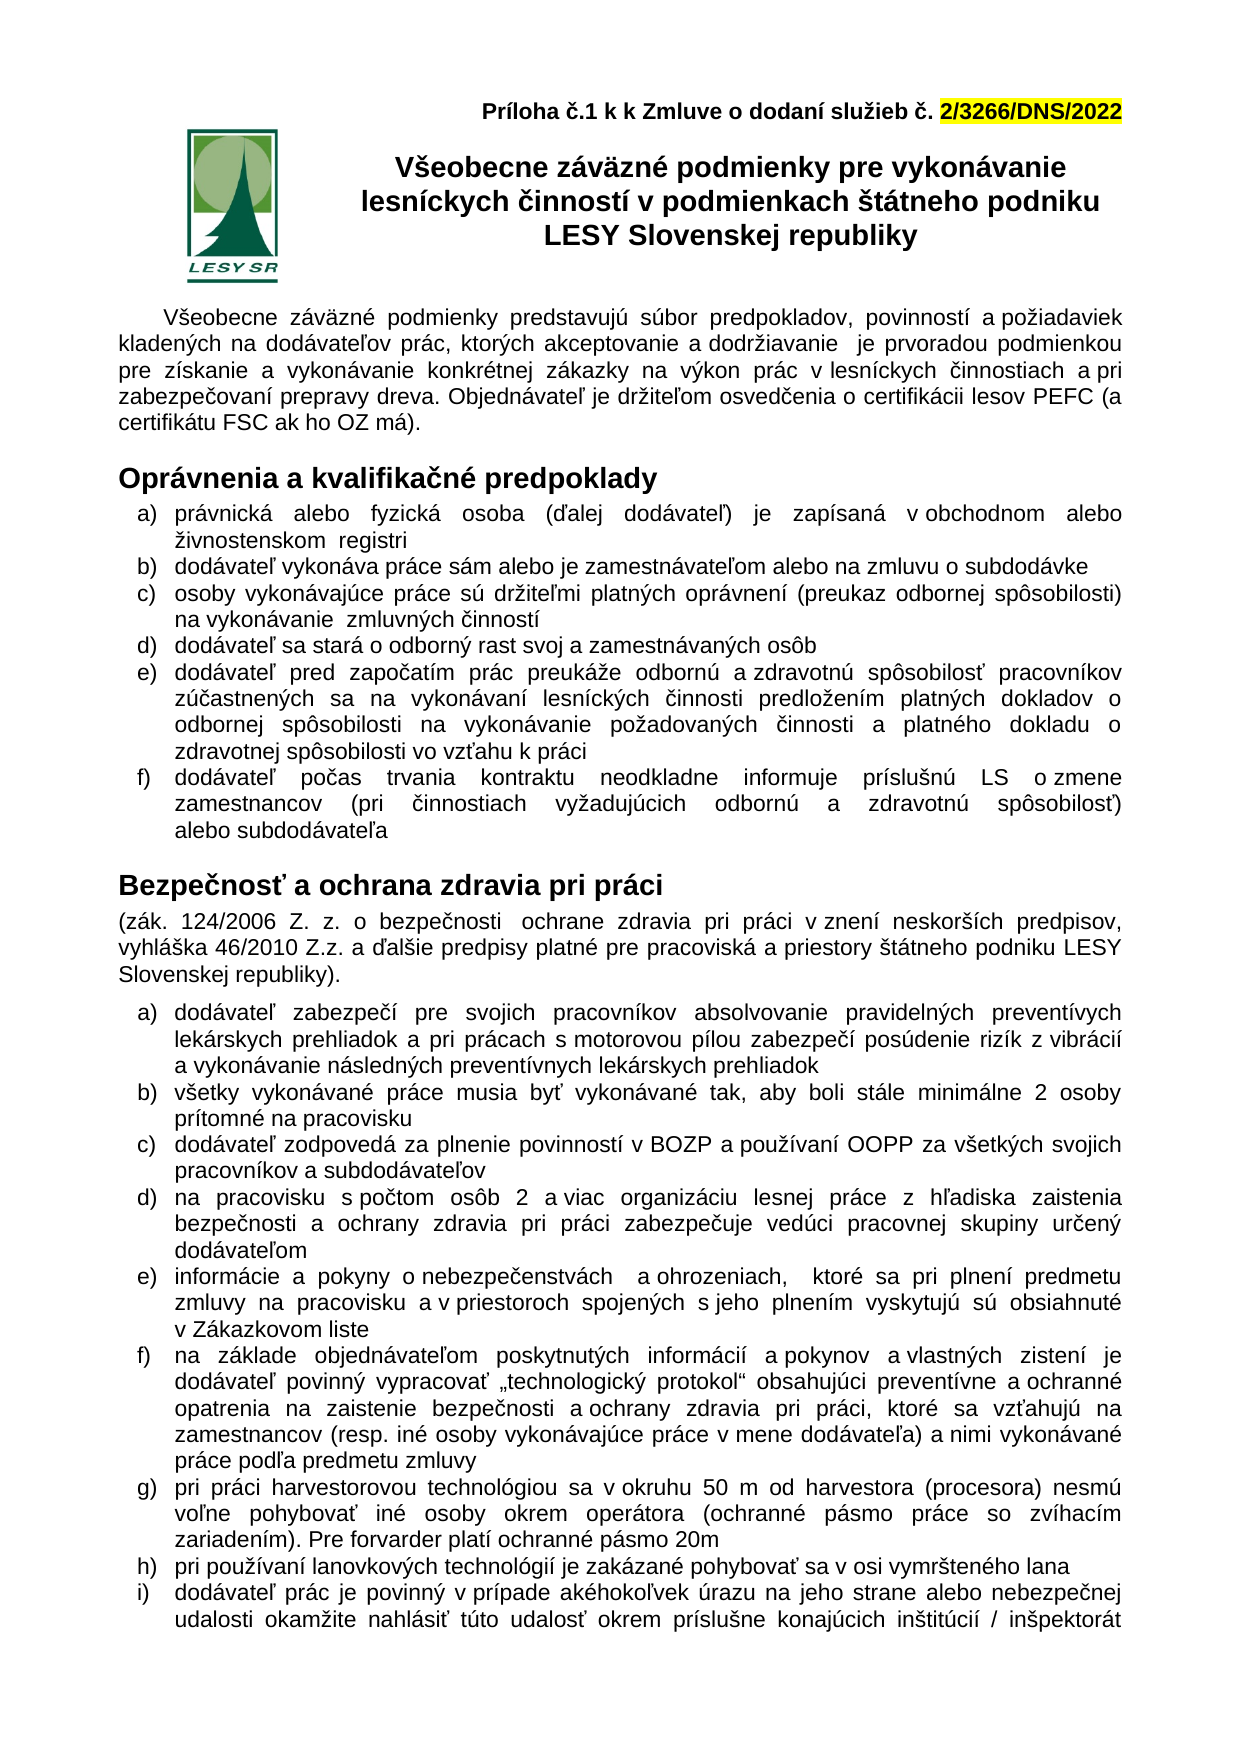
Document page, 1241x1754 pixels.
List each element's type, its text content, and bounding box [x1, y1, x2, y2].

list na pracovisku s počtom osôb 2 a viac organizáciu lesnej práce z hľadiska zaistenia bezpečnosti a ochrany zdravia pri práci zabezpečuje vedúci pracovnej skupiny určený dodávateľom [137, 1184, 1122, 1263]
list všetky vykonávané práce musia byť vykonávané tak, aby boli stále minimálne 2 osoby prítomné na pracovisku [137, 1078, 1122, 1131]
list osoby vykonávajúce práce sú držiteľmi platných oprávnení (preukaz odbornej spôsobilosti) na vykonávanie zmluvných činností [137, 579, 1122, 632]
list dodávateľ vykonáva práce sám alebo je zamestnávateľom alebo na zmluvu o subdodávke [137, 553, 1122, 579]
list dodávateľ pred započatím prác preukáže odbornú a zdravotnú spôsobilosť pracovníkov zúčastnených sa na vykonávaní lesníckých činnosti predložením platných dokladov o odbornej spôsobilosti na vykonávanie požadovaných činnosti a platného dokladu o zdravotnej spôsobilosti vo vzťahu k práci [137, 658, 1122, 764]
list právnická alebo fyzická osoba (ďalej dodávateľ) je zapísaná v obchodnom alebo živnostenskom registri [137, 500, 1122, 553]
list dodávateľ zodpovedá za plnenie povinností v BOZP a používaní OOPP za všetkých svojich pracovníkov a subdodávateľov [137, 1131, 1122, 1184]
text Príloha č.1 k k Zmluve o dodaní služieb č. 2/3266/DNS/2022 [118, 98, 940, 124]
picture [183, 125, 278, 285]
list dodávateľ sa stará o odborný rast svoj a zamestnávaných osôb [137, 632, 1122, 658]
text Všeobecne záväzné podmienky predstavujú súbor predpokladov, povinností a požiadaviek kladených na dodávateľov prác, ktorých akceptovanie a dodržiavanie je prvoradou podmienkou pre získanie a vykonávanie konkrétnej zákazky na výkon prác v lesníckych činnostiach a pri zabezpečovaní prepravy dreva. Objednávateľ je držiteľom osvedčenia o certifikácii lesov PEFC (a certifikátu FSC ak ho OZ má). [118, 304, 1122, 436]
subtitle Oprávnenia a kvalifikačné predpoklady [118, 461, 1122, 494]
list pri používaní lanovkových technológií je zakázané pohybovať sa v osi vymršteného lana [137, 1553, 1122, 1579]
list dodávateľ počas trvania kontraktu neodkladne informuje príslušnú LS o zmene zamestnancov (pri činnostiach vyžadujúcich odbornú a zdravotnú spôsobilosť) alebo subdodávateľa [137, 764, 1122, 843]
list informácie a pokyny o nebezpečenstvách a ohrozeniach, ktoré sa pri plnení predmetu zmluvy na pracovisku a v priestoroch spojených s jeho plnením vyskytujú sú obsiahnuté v Zákazkovom liste [137, 1263, 1122, 1342]
list dodávateľ zabezpečí pre svojich pracovníkov absolvovanie pravidelných preventívych lekárskych prehliadok a pri prácach s motorovou pílou zabezpečí posúdenie rizík z vibrácií a vykonávanie následných preventívnych lekárskych prehliadok [137, 999, 1122, 1078]
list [137, 1579, 1122, 1632]
text (zák. 124/2006 Z. z. o bezpečnosti ochrane zdravia pri práci v znení neskorších predpisov, vyhláška 46/2010 Z.z. a ďalšie predpisy platné pre pracoviská a priestory štátneho podniku LESY Slovenskej republiky). [118, 908, 1122, 987]
list na základe objednávateľom poskytnutých informácií a pokynov a vlastných zistení je dodávateľ povinný vypracovať „technologický protokol“ obsahujúci preventívne a ochranné opatrenia na zaistenie bezpečnosti a ochrany zdravia pri práci, ktoré sa vzťahujú na zamestnancov (resp. iné osoby vykonávajúce práce v mene dodávateľa) a nimi vykonávané práce podľa predmetu zmluvy [137, 1342, 1122, 1474]
text Všeobecne záväzné podmienky pre vykonávanie lesníckych činností v podmienkach štátneho podniku LESY Slovenskej republiky [340, 151, 1122, 251]
subtitle Bezpečnosť a ochrana zdravia pri práci [118, 868, 1122, 902]
list pri práci harvestorovou technológiou sa v okruhu 50 m od harvestora (procesora) nesmú voľne pohybovať iné osoby okrem operátora (ochranné pásmo práce so zvíhacím zariadením). Pre forvarder platí ochranné pásmo 20m [137, 1474, 1122, 1553]
